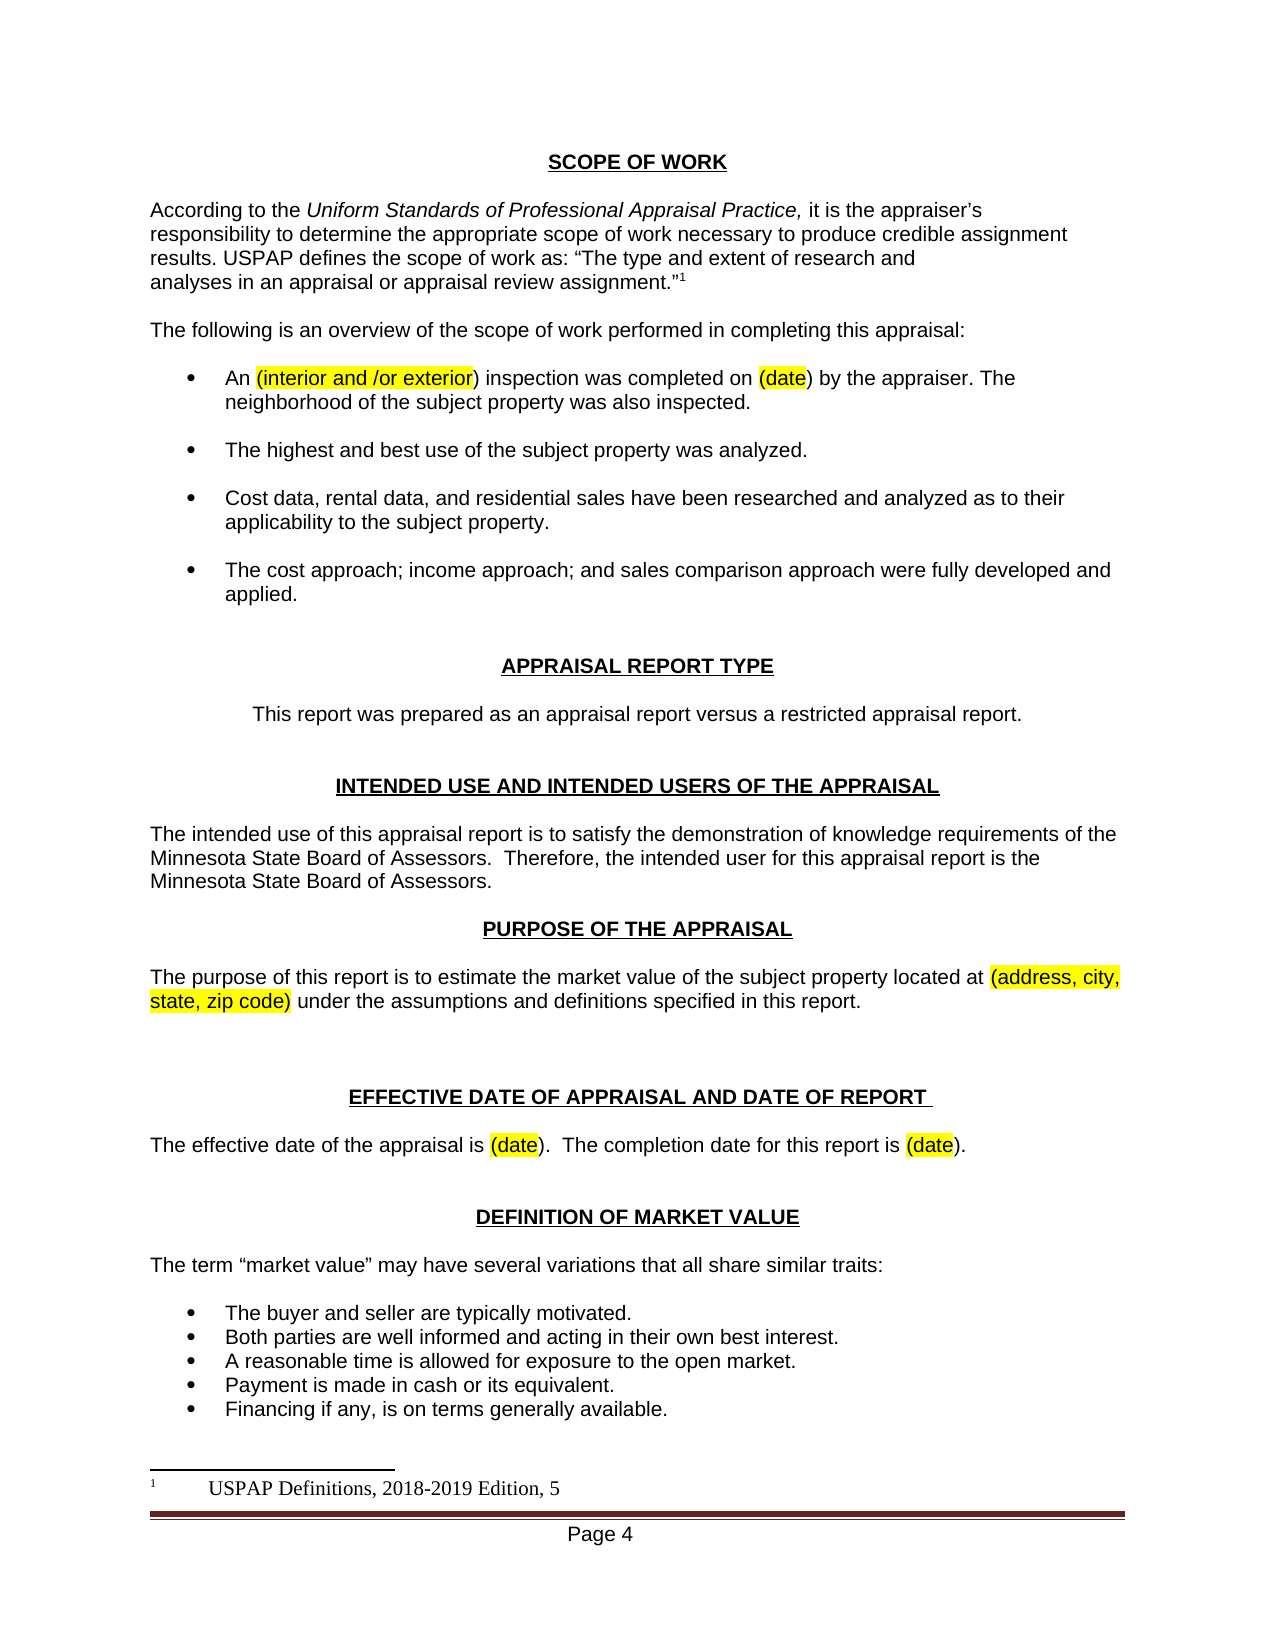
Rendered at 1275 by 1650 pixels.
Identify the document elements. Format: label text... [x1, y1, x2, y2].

list The buyer and seller are typically motivated. [187, 1301, 1125, 1325]
text PURPOSE OF THE APPRAISAL [150, 917, 1125, 941]
title The cost approach; income approach; and sales comparison approach were fully developed and applied. [187, 558, 1125, 606]
text The effective date of the appraisal is (date). The completion date for this report is (date). [150, 1133, 490, 1157]
text The intended use of this appraisal report is to satisfy the demonstration of knowledge requirements of the Minnesota State Board of Assessors. Therefore, the intended user for this appraisal report is the Minnesota State Board of Assessors. [150, 821, 1125, 893]
title responsibility to determine the appropriate scope of work necessary to produce credible assignment results. USPAP defines the scope of work as: “The type and extent of research and [150, 222, 1125, 270]
title This report was prepared as an appraisal report versus a restricted appraisal report. [150, 702, 1125, 726]
title According to the Uniform Standards of Professional Appraisal Practice, it is the appraiser’s [150, 198, 1125, 222]
list A reasonable time is allowed for exposure to the open market. [187, 1349, 1125, 1373]
title APPRAISAL REPORT TYPE [150, 654, 1125, 678]
title INTENDED USE AND INTENDED USERS OF THE APPRAISAL [150, 773, 1125, 797]
title An (interior and /or exterior) inspection was completed on (date) by the appraiser. The neighborhood of the subject property was also inspected. [187, 366, 1125, 414]
list Financing if any, is on terms generally available. [187, 1397, 1125, 1421]
text DEFINITION OF MARKET VALUE [150, 1205, 1125, 1229]
title Cost data, rental data, and residential sales have been researched and analyzed as to their applicability to the subject property. [187, 486, 1125, 534]
title analyses in an appraisal or appraisal review assignment.” [150, 270, 1125, 294]
title The highest and best use of the subject property was analyzed. [187, 438, 1125, 462]
title The following is an overview of the scope of work performed in completing this appraisal: [150, 318, 1125, 342]
text EFFECTIVE DATE OF APPRAISAL AND DATE OF REPORT [150, 1085, 1125, 1109]
text The effective date of the appraisal is (date). The completion date for this report is (date). [538, 1133, 906, 1157]
text The purpose of this report is to estimate the market value of the subject property located at (address, city, state, zip code) under the assumptions and definitions specified in this report. [150, 965, 1125, 1013]
list Both parties are well informed and acting in their own best interest. [187, 1325, 1125, 1349]
text The term “market value” may have several variations that all share similar traits: [150, 1253, 1125, 1277]
title SCOPE OF WORK [150, 150, 1125, 174]
list Payment is made in cash or its equivalent. [187, 1373, 1125, 1397]
